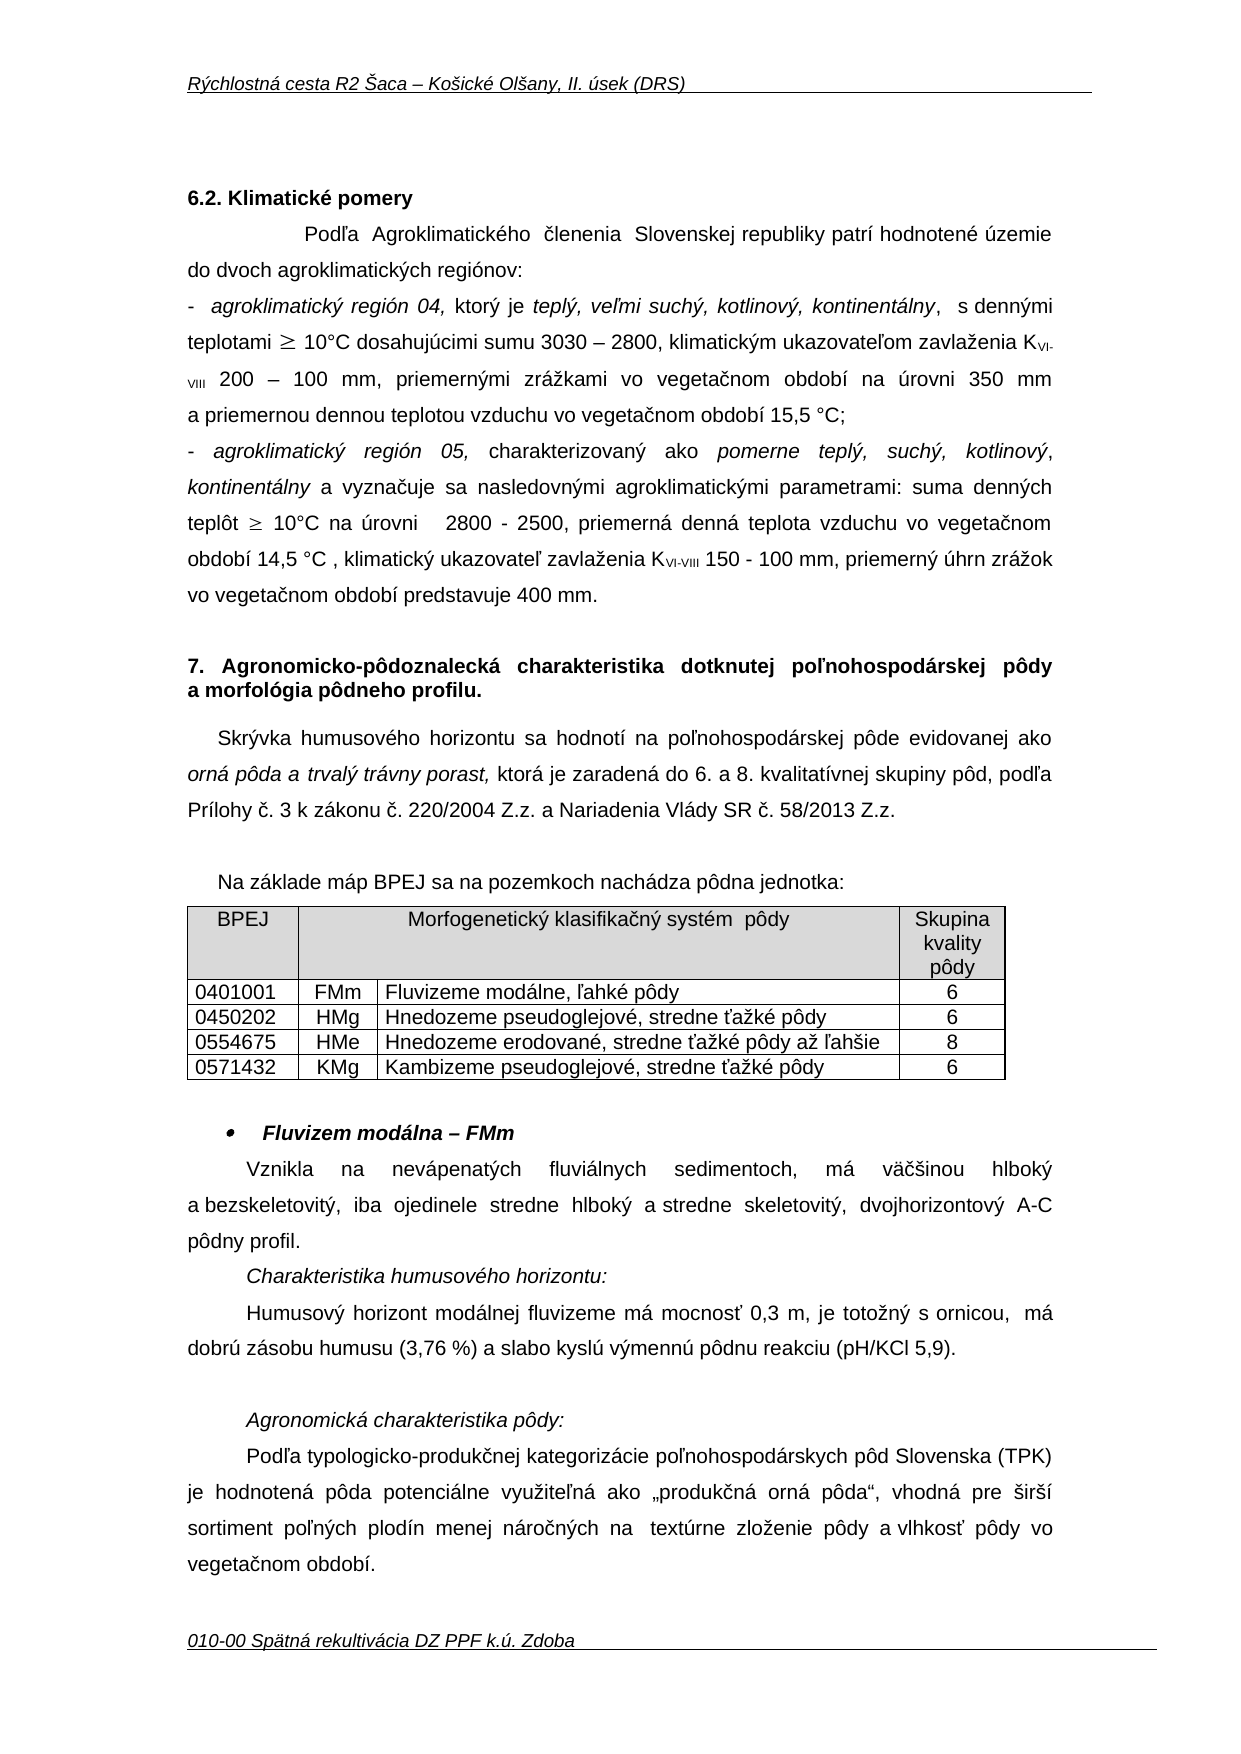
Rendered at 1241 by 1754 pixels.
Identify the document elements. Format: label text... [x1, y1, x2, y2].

table_cell FMm [299, 980, 377, 1004]
text 7. Agronomicko-pôdoznalecká charakteristika dotknutej poľnohospodárskej pôdy a morfológia pôdneho profilu. [187, 654, 1053, 702]
table_cell Fluvizeme modálne, ľahké pôdy [378, 980, 899, 1004]
table_cell 0401001 [188, 980, 298, 1004]
table_cell Hnedozeme pseudoglejové, stredne ťažké pôdy [378, 1005, 899, 1029]
table_cell 8 [900, 1030, 1004, 1054]
table_cell 6 [900, 980, 1004, 1004]
text Humusový horizont modálnej fluvizeme má mocnosť , je totožný s ornicou, má dobrú zásobu humusu (3,76 %) a slabo kyslú výmennú pôdnu reakciu (pH/KCl 5,9). [187, 1300, 1053, 1360]
table_header Morfogenetický klasifikačný systém pôdy [299, 907, 899, 979]
text Vznikla na nevápenatých fluviálnych sedimentoch, má väčšinou hlboký a bezskeletovitý, iba ojedinele stredne hlboký a stredne skeletovitý, dvojhorizontový A-C pôdny profil. [187, 1157, 1053, 1252]
table_cell HMe [299, 1030, 377, 1054]
table_cell 6 [900, 1005, 1004, 1029]
table_cell 0450202 [188, 1005, 298, 1029]
table_header BPEJ [188, 907, 298, 979]
text Podľa Agroklimatického členenia Slovenskej republiky patrí hodnotené územie do dvoch agroklimatických regiónov: [187, 222, 1053, 282]
table_header Skupina kvality pôdy [900, 907, 1004, 979]
text Charakteristika humusového horizontu: [187, 1264, 1053, 1288]
table_cell 6 [900, 1055, 1004, 1079]
table_cell 0554675 [188, 1030, 298, 1054]
table_cell 0571432 [188, 1055, 298, 1079]
table_cell HMg [299, 1005, 377, 1029]
table_cell Hnedozeme erodované, stredne ťažké pôdy až ľahšie [378, 1030, 899, 1054]
text Podľa typologicko-produkčnej kategorizácie poľnohospodárskych pôd Slovenska (TPK) je hodnotená pôda potenciálne využiteľná ako „produkčná orná pôda“, vhodná pre širší sortiment poľných plodín menej náročných na textúrne zloženie pôdy a vlhkosť pôdy vo vegetačnom období. [187, 1444, 1053, 1576]
text - agroklimatický región 04, ktorý je teplý, veľmi suchý, kotlinový, kontinentálny, s dennými teplotami dosahujúcimi sumu 3030 – 2800, klimatickým ukazovateľom zavlaženia KVI-VIII 200 – , priemernými zrážkami vo vegetačnom období na úrovni a priemernou dennou teplotou vzduchu vo vegetačnom období ; [187, 294, 1053, 427]
table_cell KMg [299, 1055, 377, 1079]
text 6.2. Klimatické pomery [187, 186, 1053, 210]
text Skrývka humusového horizontu sa hodnotí na poľnohospodárskej pôde evidovanej ako orná pôda a trvalý trávny porast, ktorá je zaradená do 6. a 8. kvalitatívnej skupiny pôd, podľa Prílohy č. 3 k zákonu č. 220/2004 Z.z. a Nariadenia Vlády SR č. 58/2013 Z.z. [187, 726, 1053, 822]
text Agronomická charakteristika pôdy: [187, 1408, 1053, 1432]
text - agroklimatický región 05, charakterizovaný ako pomerne teplý, suchý, kotlinový, kontinentálny a vyznačuje sa nasledovnými agroklimatickými parametrami: suma denných teplôt na úrovni 2800 - 2500, priemerná denná teplota vzduchu vo vegetačnom období , klimatický ukazovateľ zavlaženia KVI-VIII 150 - , priemerný úhrn zrážok vo vegetačnom období predstavuje . [187, 438, 1053, 606]
list Fluvizem modálna – FMm [225, 1121, 1053, 1144]
table_cell Kambizeme pseudoglejové, stredne ťažké pôdy [378, 1055, 899, 1079]
text Na základe máp BPEJ sa na pozemkoch nachádza pôdna jednotka: [187, 870, 1053, 894]
